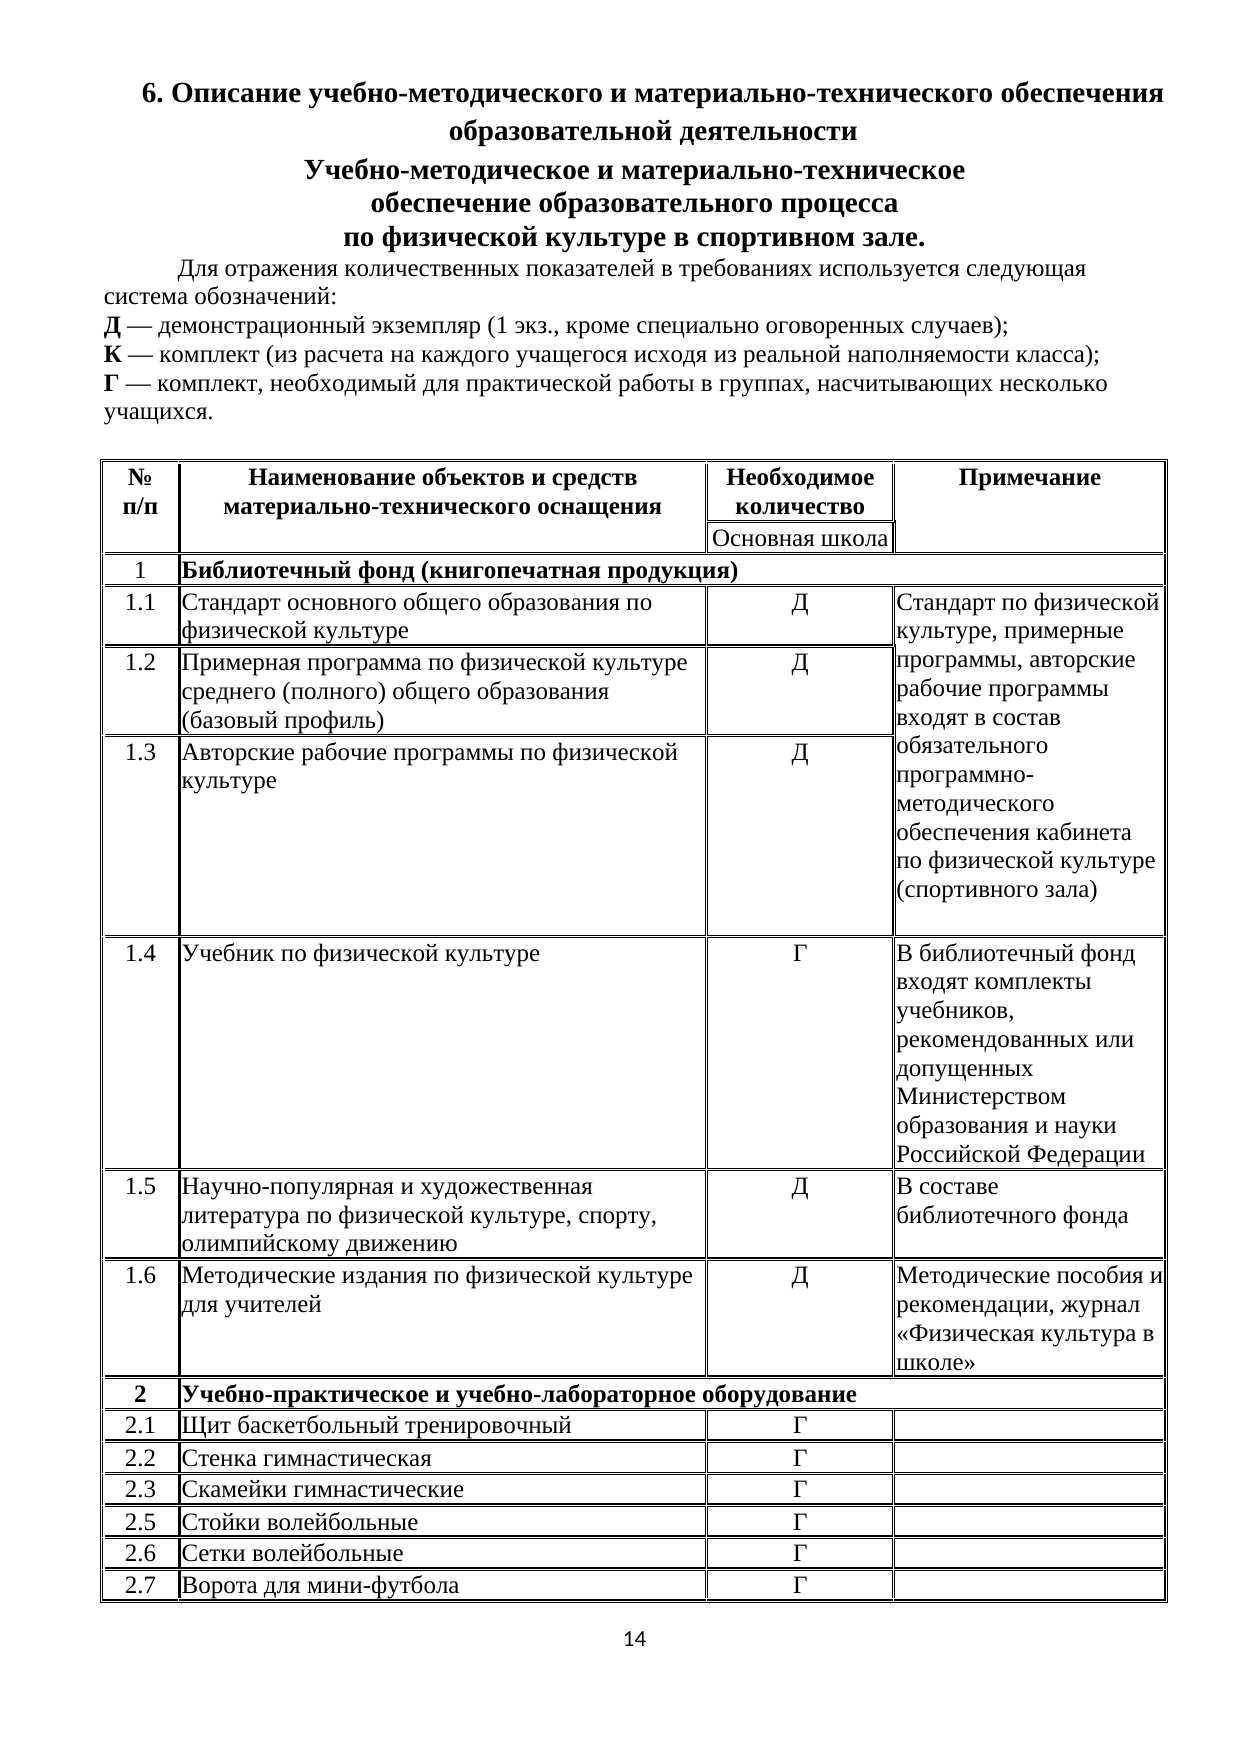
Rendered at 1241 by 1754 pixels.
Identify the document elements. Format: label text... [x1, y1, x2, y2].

table_header Примечание [894, 462, 1164, 551]
table_cell Г [708, 938, 892, 1168]
table_cell Скамейки гимнастические [181, 1475, 705, 1503]
table_cell Основная школа [708, 523, 892, 551]
text по физической культуре в спортивном зале. [103, 219, 1165, 253]
table_cell 1.6 [103, 1257, 178, 1375]
text Г — комплект, необходимый для практической работы в группах, насчитывающих несколько учащихся. [103, 368, 1165, 425]
table_cell В составе библиотечного фонда [894, 1168, 1166, 1257]
table_cell Д [708, 1171, 892, 1257]
table_cell [895, 1503, 1165, 1535]
table_header Необходимое количество [706, 462, 894, 519]
table_cell [894, 1567, 1165, 1599]
text 6. Описание учебно-методического и материально-технического обеспечения образовательной деятельности [141, 75, 1165, 147]
table_header Наименование объектов и средств материально-технического оснащения [179, 462, 706, 551]
table_cell Учебно-практическое и учебно-лабораторное оборудование [181, 1375, 1165, 1407]
table_cell 2.1 [103, 1408, 178, 1439]
table_cell Д [708, 737, 892, 934]
table_cell 1.4 [103, 935, 178, 1168]
text обеспечение образовательного процесса [103, 186, 1165, 219]
table_cell [895, 1439, 1165, 1471]
table_cell Г [706, 1571, 894, 1599]
table_header № п/п [101, 460, 179, 551]
table_cell Д [708, 587, 892, 644]
text Учебно-методическое и материально-техническое [103, 152, 1165, 186]
table_cell Стенка гимнастическая [181, 1443, 705, 1471]
table_cell 2.5 [103, 1503, 178, 1535]
table_cell [895, 1535, 1165, 1567]
table_cell Щит баскетбольный тренировочный [181, 1411, 705, 1439]
table_cell Стандарт основного общего образования по физической культуре [181, 587, 705, 644]
table_cell 1.1 [103, 584, 178, 644]
table_cell Примерная программа по физической культуре среднего (полного) общего образования (базовый профиль) [181, 648, 705, 734]
table_cell Авторские рабочие программы по физической культуре [181, 737, 705, 934]
text К — комплект (из расчета на каждого учащегося исходя из реальной наполняемости класса); [103, 339, 1165, 368]
table_cell Г [708, 1475, 892, 1503]
table_cell 2.6 [103, 1535, 178, 1567]
table_cell Методические издания по физической культуре для учителей [181, 1261, 705, 1375]
table_cell 1 [103, 551, 178, 583]
table_cell Библиотечный фонд (книгопечатная продукция) [181, 551, 1165, 583]
table_cell Научно-популярная и художественная литература по физической культуре, спорту, олимпийскому движению [181, 1171, 705, 1257]
table_cell Ворота для мини-футбола [179, 1571, 706, 1599]
table_cell Г [708, 1443, 892, 1471]
text Д — демонстрационный экземпляр (1 экз., кроме специально оговоренных случаев); [103, 310, 1165, 339]
table_cell Стандарт по физической культуре, примерные программы, авторские рабочие программы входят в состав обязательного программно-методического обеспечения кабинета по физической культуре (спортивного зала) [895, 584, 1165, 934]
table_cell [895, 1471, 1165, 1503]
table_cell Г [708, 1507, 892, 1535]
table_cell 1.3 [101, 734, 179, 934]
table_cell 1.2 [103, 644, 178, 734]
table_cell 1.5 [101, 1168, 179, 1257]
text Для отражения количественных показателей в требованиях используется следующая система обозначений: [103, 253, 1165, 310]
table_cell 2.3 [103, 1471, 178, 1503]
table_cell 2.2 [103, 1439, 178, 1471]
table_cell Д [708, 648, 892, 734]
table_cell Д [708, 1261, 892, 1375]
table_cell Учебник по физической культуре [181, 938, 705, 1168]
table_cell Стойки волейбольные [181, 1507, 705, 1535]
table_cell [895, 1408, 1165, 1439]
table_cell В библиотечный фонд входят комплекты учебников, рекомендованных или допущенных Министерством образования и науки Российской Федерации [895, 935, 1165, 1168]
table_cell Г [708, 1411, 892, 1439]
table_cell 2.7 [103, 1567, 179, 1599]
table_cell 2 [103, 1375, 178, 1407]
table_cell Г [708, 1539, 892, 1567]
table_cell Сетки волейбольные [181, 1539, 705, 1567]
table_cell Методические пособия и рекомендации, журнал «Физическая культура в школе» [895, 1257, 1165, 1375]
